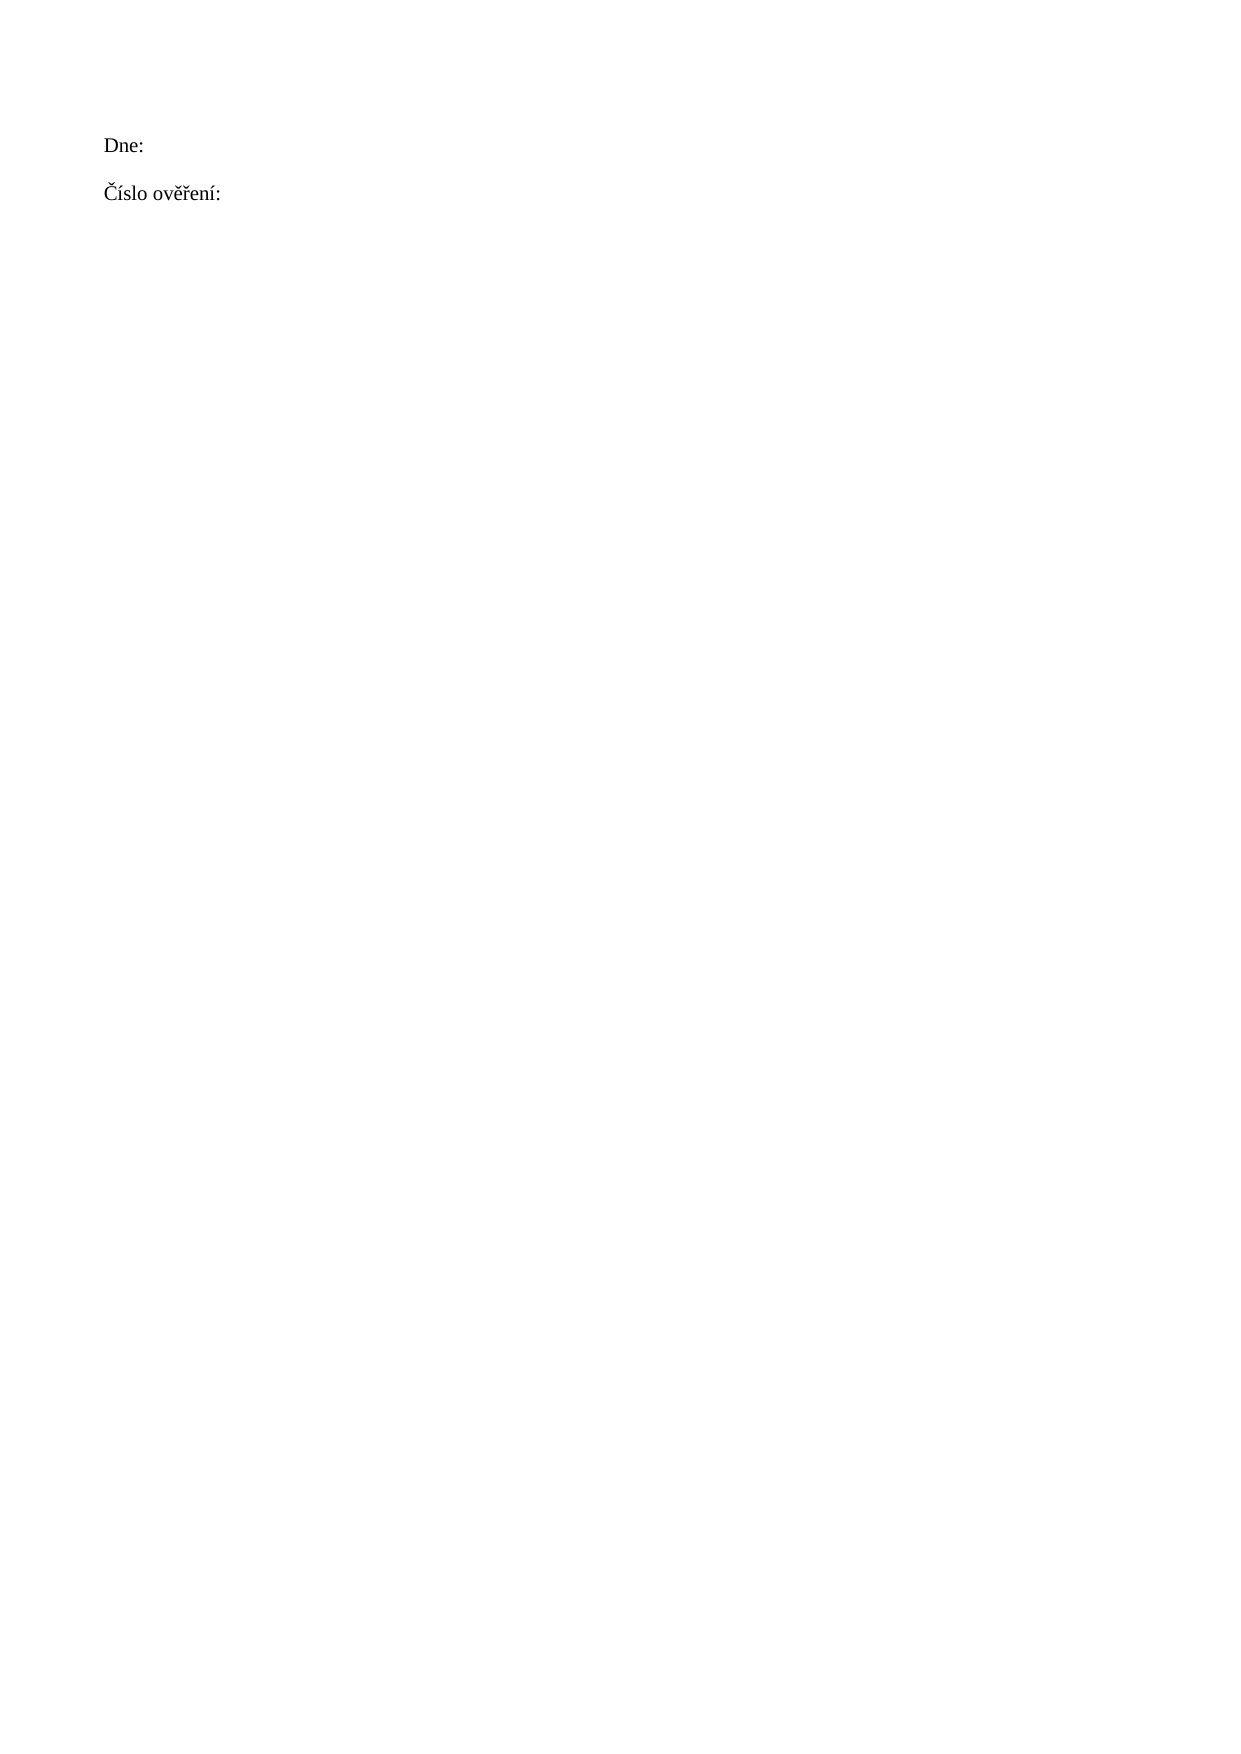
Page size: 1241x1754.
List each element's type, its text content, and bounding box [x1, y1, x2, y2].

text Dne: [103, 133, 1152, 157]
text Číslo ověření: [103, 181, 1152, 205]
